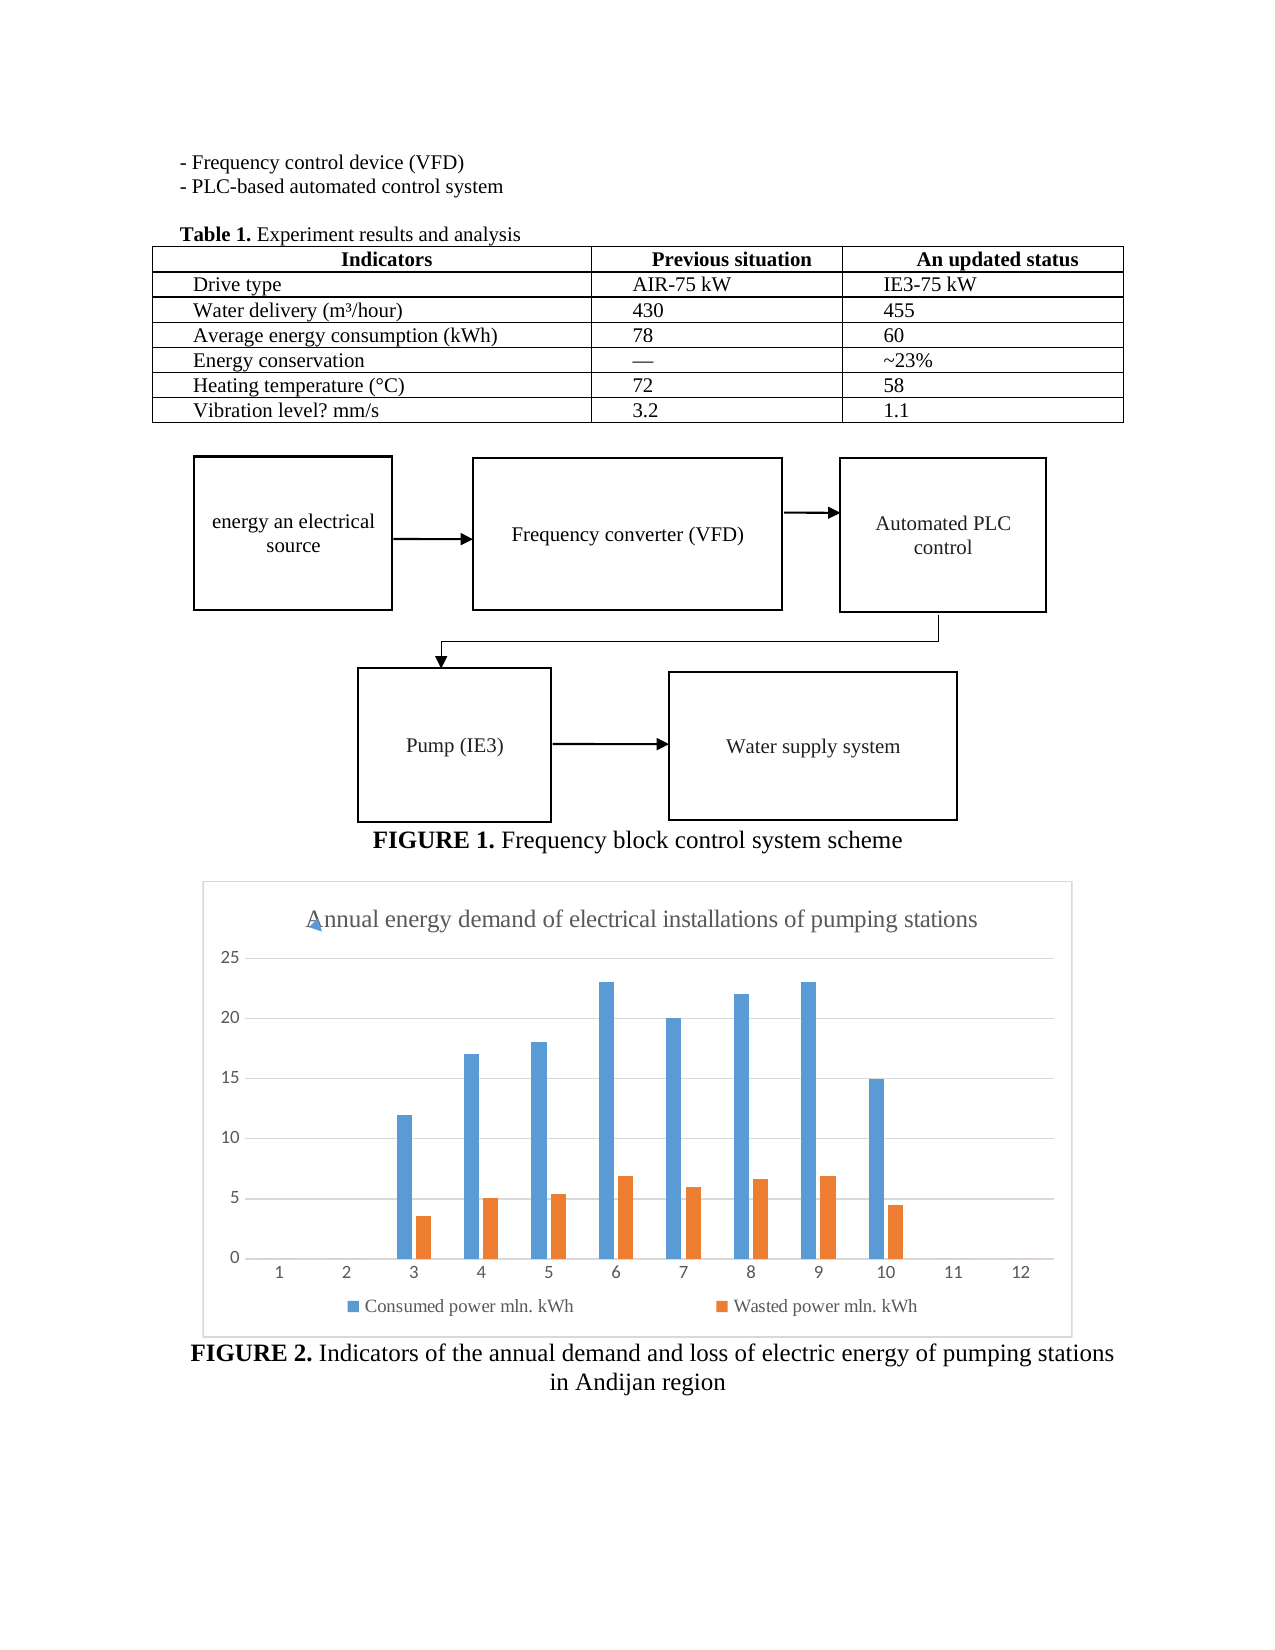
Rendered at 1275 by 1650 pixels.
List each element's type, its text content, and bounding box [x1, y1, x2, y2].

table_cell 1.1 [843, 398, 1123, 422]
table_cell 430 [592, 298, 842, 322]
table_cell Energy conservation [153, 348, 591, 372]
table_cell Water delivery (m³/hour) [153, 298, 591, 322]
text - PLC-based automated control system [150, 174, 1125, 198]
text FIGURE 2. Indicators of the annual demand and loss of electric energy of pumping stations in Andijan region [150, 1338, 1125, 1396]
table_cell 78 [592, 323, 842, 347]
table_cell 3.2 [592, 398, 842, 422]
table_cell ~23% [843, 348, 1123, 372]
table_cell 58 [843, 373, 1123, 397]
table_cell Average energy consumption (kWh) [153, 323, 591, 347]
table_cell AIR-75 kW [592, 273, 842, 296]
table_cell Heating temperature (°C) [153, 373, 591, 397]
table_cell Vibration level? mm/s [153, 398, 591, 422]
table_cell 72 [592, 373, 842, 397]
table_header Indicators [153, 247, 591, 271]
table_cell Drive type [153, 273, 591, 296]
text - Frequency control device (VFD) [150, 150, 1125, 174]
table_cell — [592, 348, 842, 372]
text FIGURE 1. Frequency block control system scheme [150, 825, 1125, 854]
table_header An updated status [843, 247, 1123, 271]
table_header Previous situation [592, 247, 842, 271]
table_cell IE3-75 kW [843, 273, 1123, 296]
subtitle Table 1. Experiment results and analysis [150, 222, 1125, 246]
table_cell 60 [843, 323, 1123, 347]
table_cell 455 [843, 298, 1123, 322]
